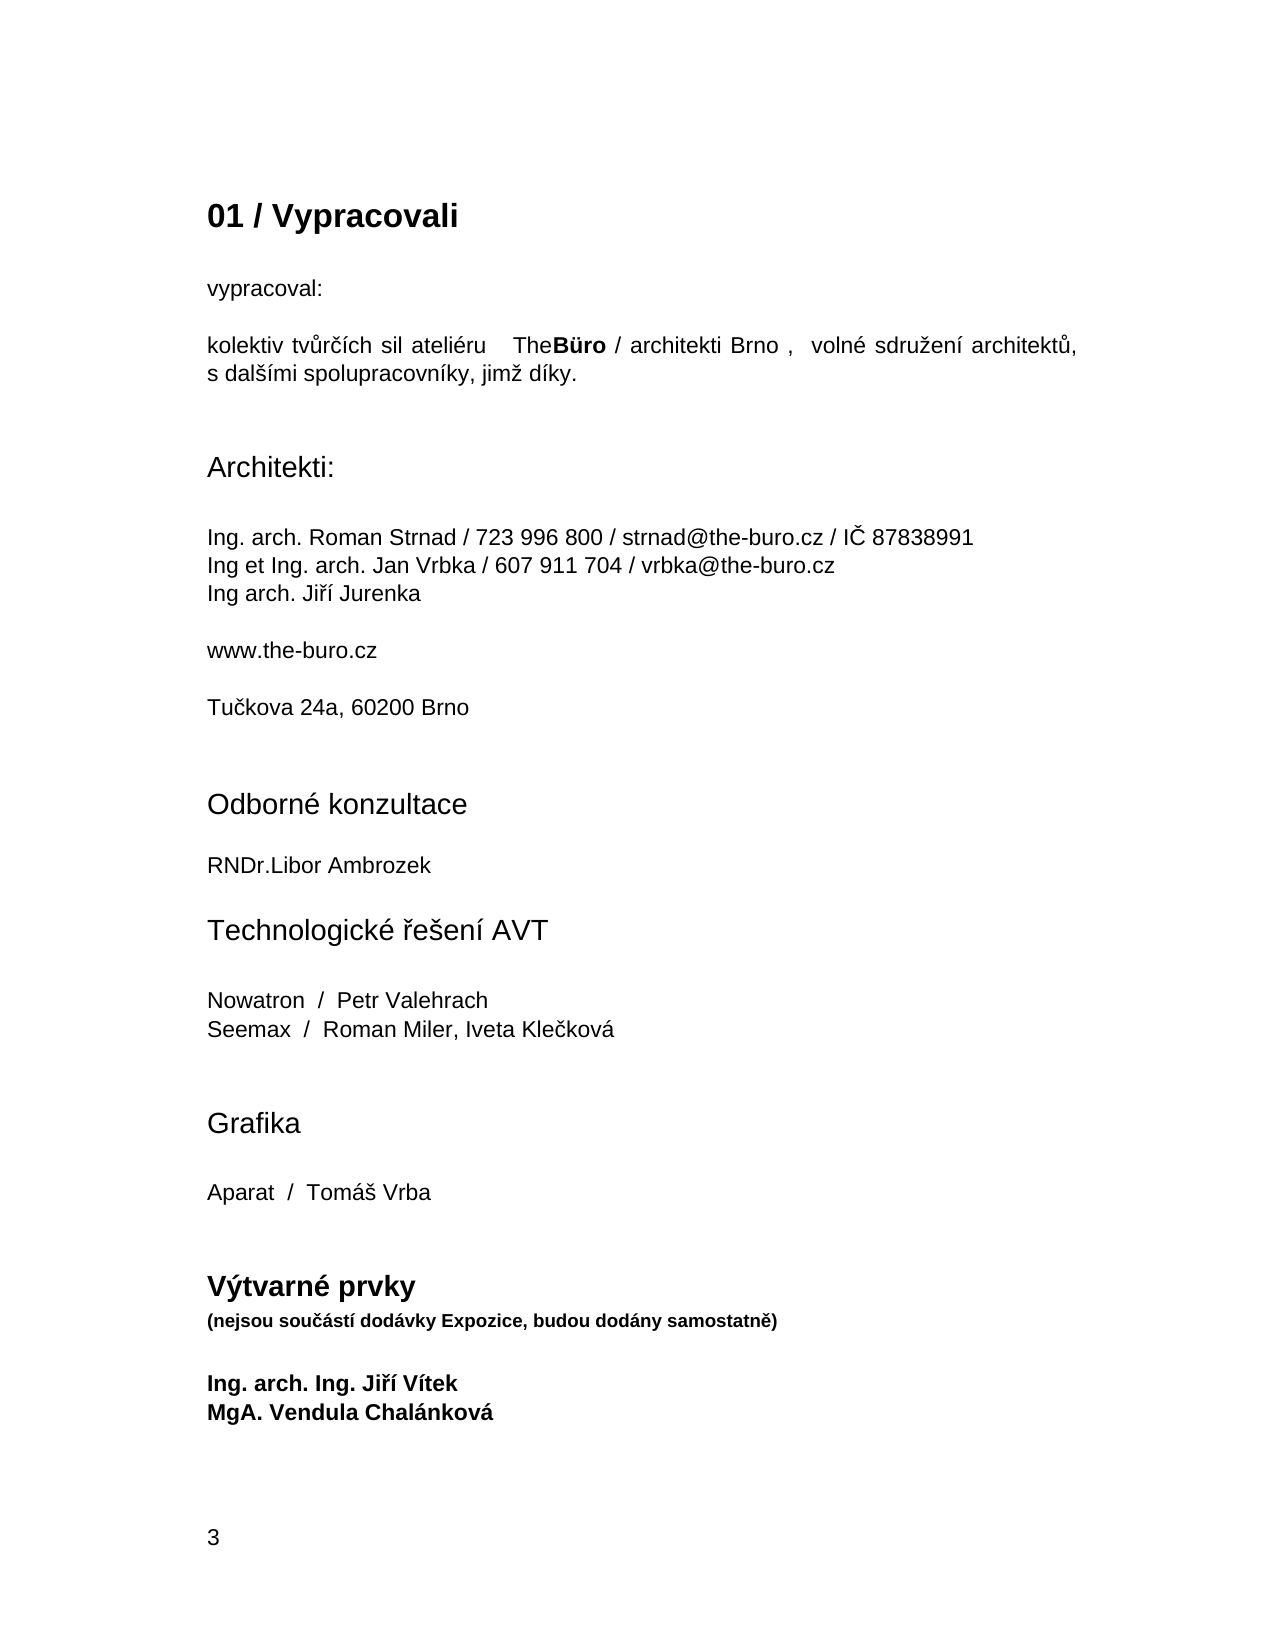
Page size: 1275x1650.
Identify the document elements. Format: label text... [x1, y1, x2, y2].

text kolektiv tvůrčích sil ateliéru TheBüro / architekti Brno , volné sdružení architektů, s dalšími spolupracovníky, jimž díky. [207, 332, 1078, 387]
text vypracoval: [207, 275, 1078, 301]
text Aparat / Tomáš Vrba [207, 1179, 1078, 1206]
subtitle Grafika [207, 1106, 1078, 1139]
text Ing. arch. Roman Strnad / 723 996 800 / strnad@the-buro.cz / IČ 87838991 [207, 523, 1078, 550]
subtitle Architekti: [207, 450, 1078, 483]
text Nowatron / Petr Valehrach [207, 987, 1078, 1013]
text Seemax / Roman Miler, Iveta Klečková [207, 1016, 1078, 1042]
subtitle 01 / Vypracovali [207, 196, 1078, 234]
text Ing arch. Jiří Jurenka [207, 580, 1078, 607]
text RNDr.Libor Ambrozek [207, 852, 1078, 878]
text MgA. Vendula Chalánková [207, 1399, 1078, 1425]
text Tučkova 24a, 60200 Brno [207, 694, 1078, 721]
text Odborné konzultace [207, 787, 1078, 821]
subtitle Technologické řešení AVT [207, 913, 1078, 947]
text Ing. arch. Ing. Jiří Vítek [207, 1370, 1078, 1397]
text Ing et Ing. arch. Jan Vrbka / 607 911 704 / vrbka@the-buro.cz [207, 552, 1078, 578]
subtitle (nejsou součástí dodávky Expozice, budou dodány samostatně) [207, 1310, 1078, 1331]
text www.the-buro.cz [207, 637, 1078, 664]
subtitle Výtvarné prvky [207, 1269, 1078, 1303]
